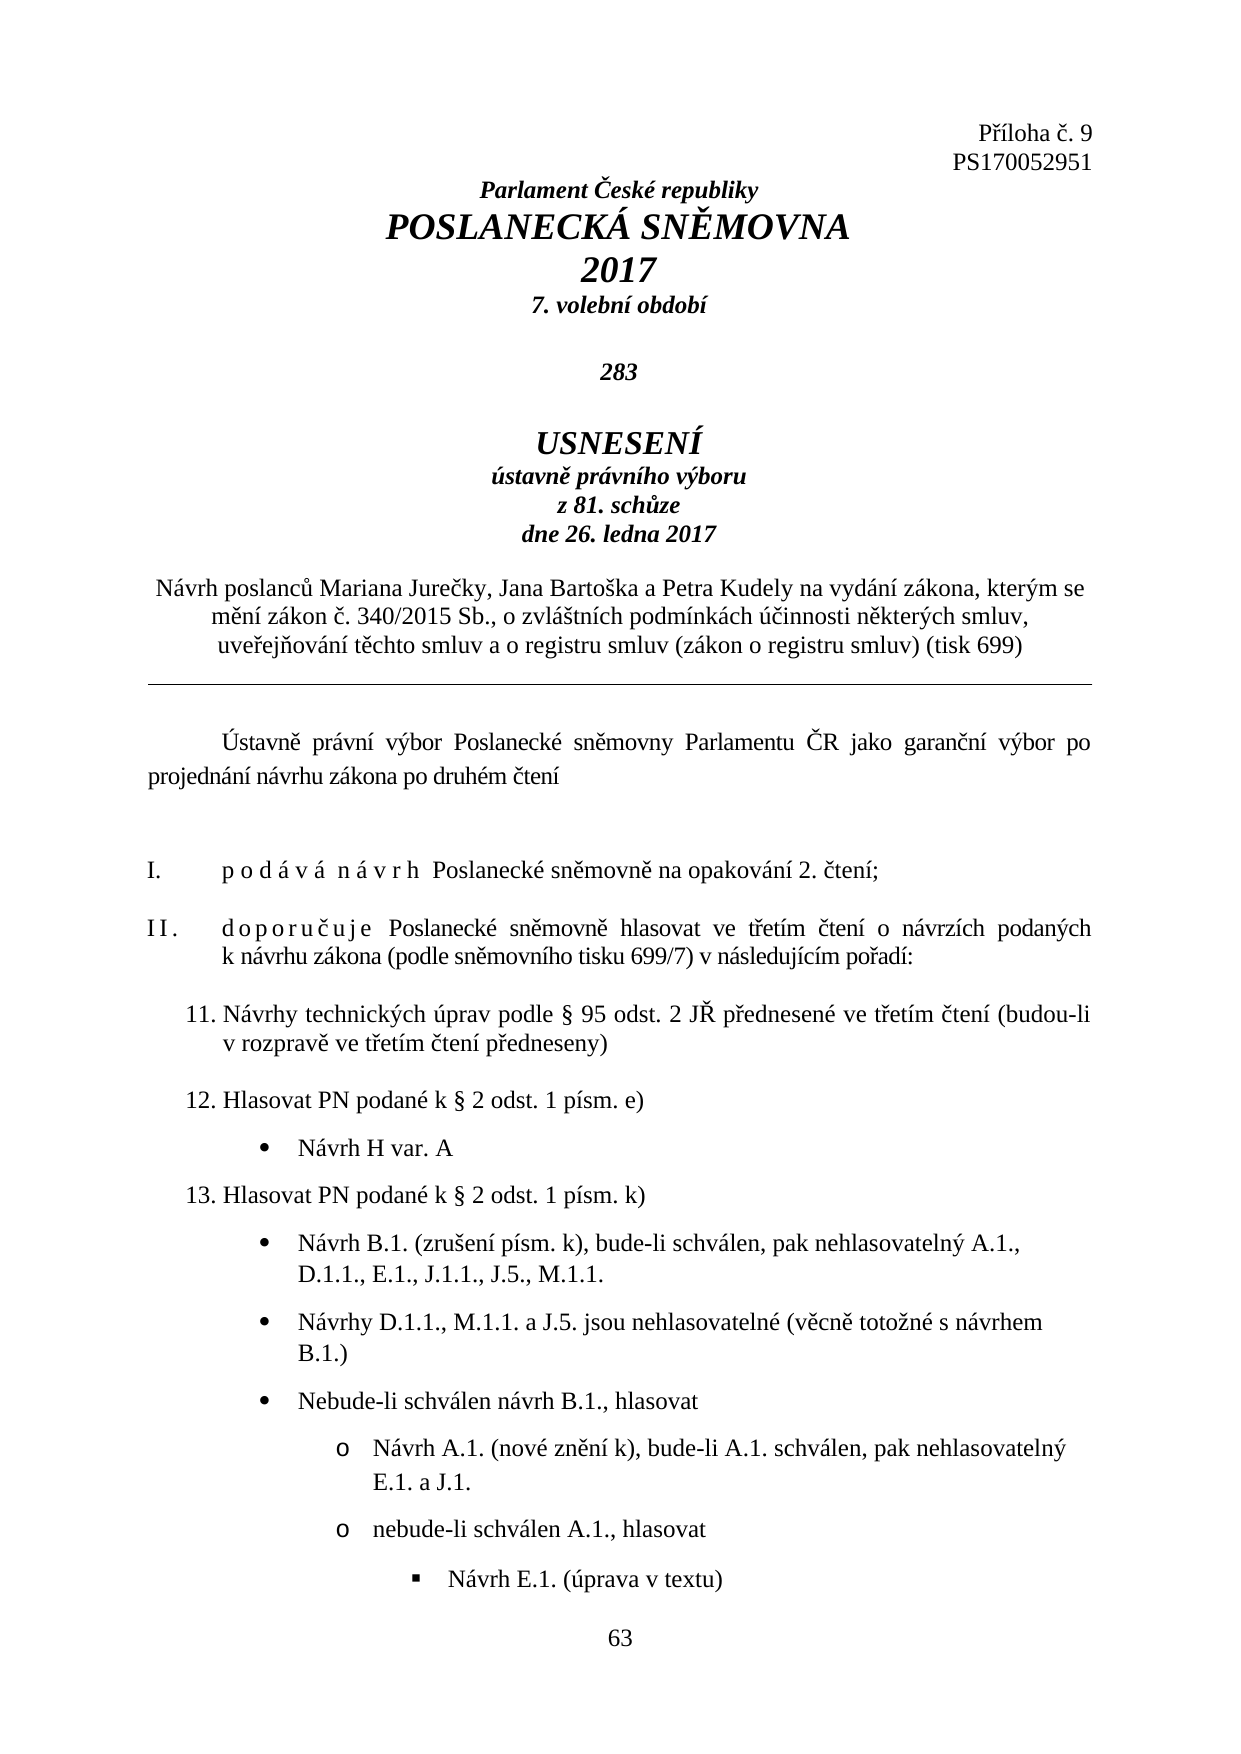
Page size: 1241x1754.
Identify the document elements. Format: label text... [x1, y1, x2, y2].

text USNESENÍ [148, 423, 1092, 461]
list Návrh H var. A [260, 1133, 1092, 1162]
list Návrh A.1. (nové znění k), bude-li A.1. schválen, pak nehlasovatelný E.1. a J.1. [335, 1433, 1092, 1495]
list Návrhy D.1.1., M.1.1. a J.5. jsou nehlasovatelné (věcně totožné s návrhem B.1.) [260, 1307, 1092, 1367]
text Parlament České republiky [148, 176, 1092, 204]
list Návrhy technických úprav podle § 95 odst. 2 JŘ přednesené ve třetím čtení (budou-li v rozpravě ve třetím čtení předneseny) [185, 999, 1092, 1056]
list Hlasovat PN podané k § 2 odst. 1 písm. k) [185, 1181, 1092, 1209]
text Ústavně právní výbor Poslanecké sněmovny Parlamentu ČR jako garanční výbor po projednání návrhu zákona po druhém čtení [148, 727, 1092, 790]
list Návrh B.1. (zrušení písm. k), bude-li schválen, pak nehlasovatelný A.1., D.1.1., E.1., J.1.1., J.5., M.1.1. [260, 1228, 1092, 1288]
list Nebude-li schválen návrh B.1., hlasovat [260, 1386, 1092, 1414]
text dne 26. ledna 2017 [148, 519, 1092, 548]
list Návrh E.1. (úprava v textu) [410, 1564, 1092, 1593]
list podává návrh Poslanecké sněmovně na opakování 2. čtení; [147, 855, 1092, 884]
text ústavně právního výboru [148, 461, 1092, 490]
list nebude-li schválen A.1., hlasovat [335, 1514, 1092, 1545]
text PS170052951 [148, 147, 1092, 176]
list doporučuje Poslanecké sněmovně hlasovat ve třetím čtení o návrzích podaných k návrhu zákona (podle sněmovního tisku 699/7) v následujícím pořadí: [147, 913, 1092, 970]
text 283 [148, 357, 1092, 386]
text POSLANECKÁ SNĚMOVNA [148, 204, 1092, 247]
text Návrh poslanců Mariana Jurečky, Jana Bartoška a Petra Kudely na vydání zákona, kterým se mění zákon č. 340/2015 Sb., o zvláštních podmínkách účinnosti některých smluv, uveřejňování těchto smluv a o registru smluv (zákon o registru smluv) (tisk 699) [148, 573, 1092, 684]
list Hlasovat PN podané k § 2 odst. 1 písm. e) [185, 1085, 1092, 1114]
text 2017 [148, 247, 1092, 291]
text Příloha č. 9 [148, 118, 1092, 147]
text z 81. schůze [148, 490, 1092, 519]
text 7. volební období [148, 291, 1092, 319]
